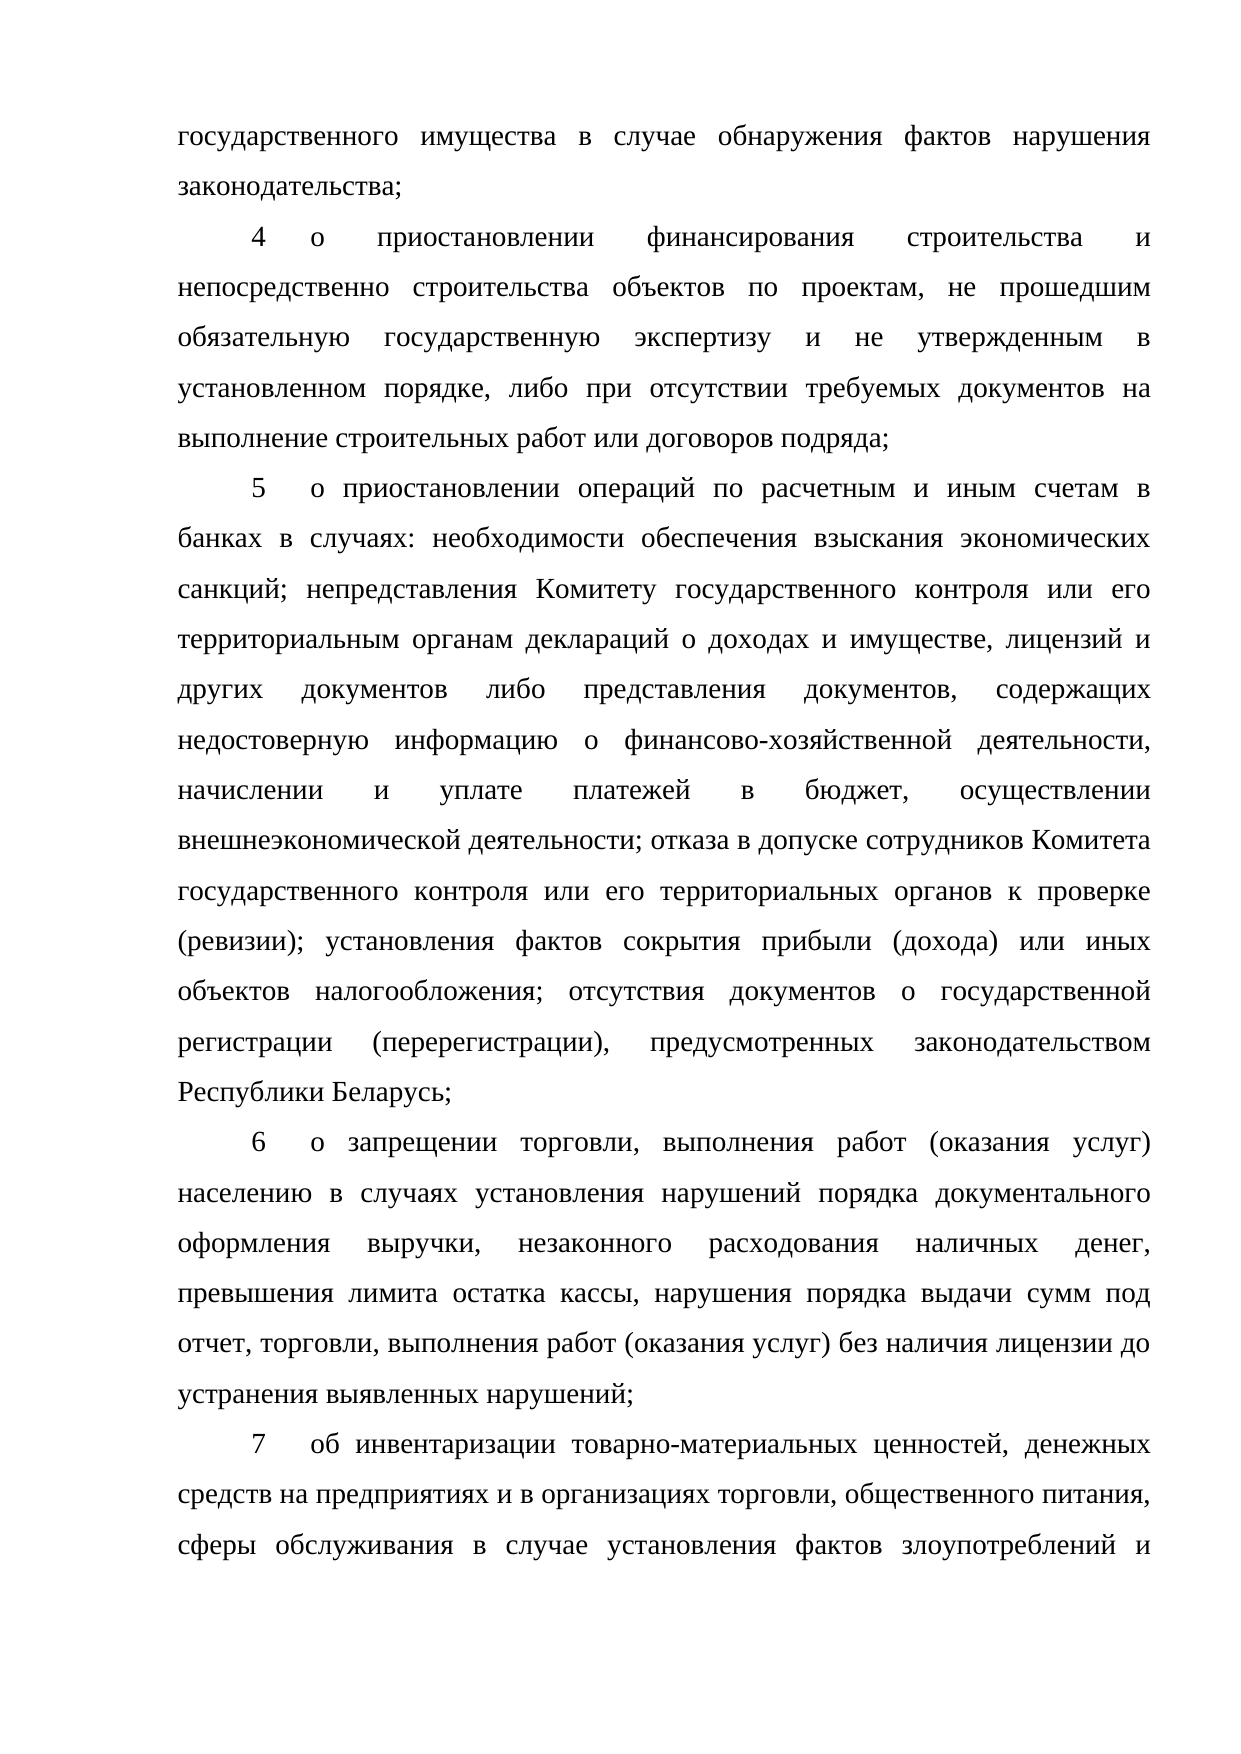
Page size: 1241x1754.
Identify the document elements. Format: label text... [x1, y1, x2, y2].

list о запрещении торговли, выполнения работ (оказания услуг) населению в случаях установления нарушений порядка документального оформления выручки, незаконного расходования наличных денег, превышения лимита остатка кассы, нарушения порядка выдачи сумм под отчет, торговли, выполнения работ (оказания услуг) без наличия лицензии до устранения выявленных нарушений; [177, 1124, 1152, 1409]
list о приостановлении финансирования строительства и непосредственно строительства объектов по проектам, не прошедшим обязательную государственную экспертизу и не утвержденным в установленном порядке, либо при отсутствии требуемых документов на выполнение строительных работ или договоров подряда; [177, 219, 1152, 453]
list о приостановлении операций по расчетным и иным счетам в банках в случаях: необходимости обеспечения взыскания экономических санкций; непредставления Комитету государственного контроля или его территориальным органам деклараций о доходах и имуществе, лицензий и других документов либо представления документов, содержащих недостоверную информацию о финансово-хозяйственной деятельности, начислении и уплате платежей в бюджет, осуществлении внешнеэкономической деятельности; отказа в допуске сотрудников Комитета государственного контроля или его территориальных органов к проверке (ревизии); установления фактов сокрытия прибыли (дохода) или иных объектов налогообложения; отсутствия документов о государственной регистрации (перерегистрации), предусмотренных законодательством Республики Беларусь; [177, 470, 1152, 1108]
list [177, 1426, 1152, 1560]
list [177, 118, 1152, 202]
